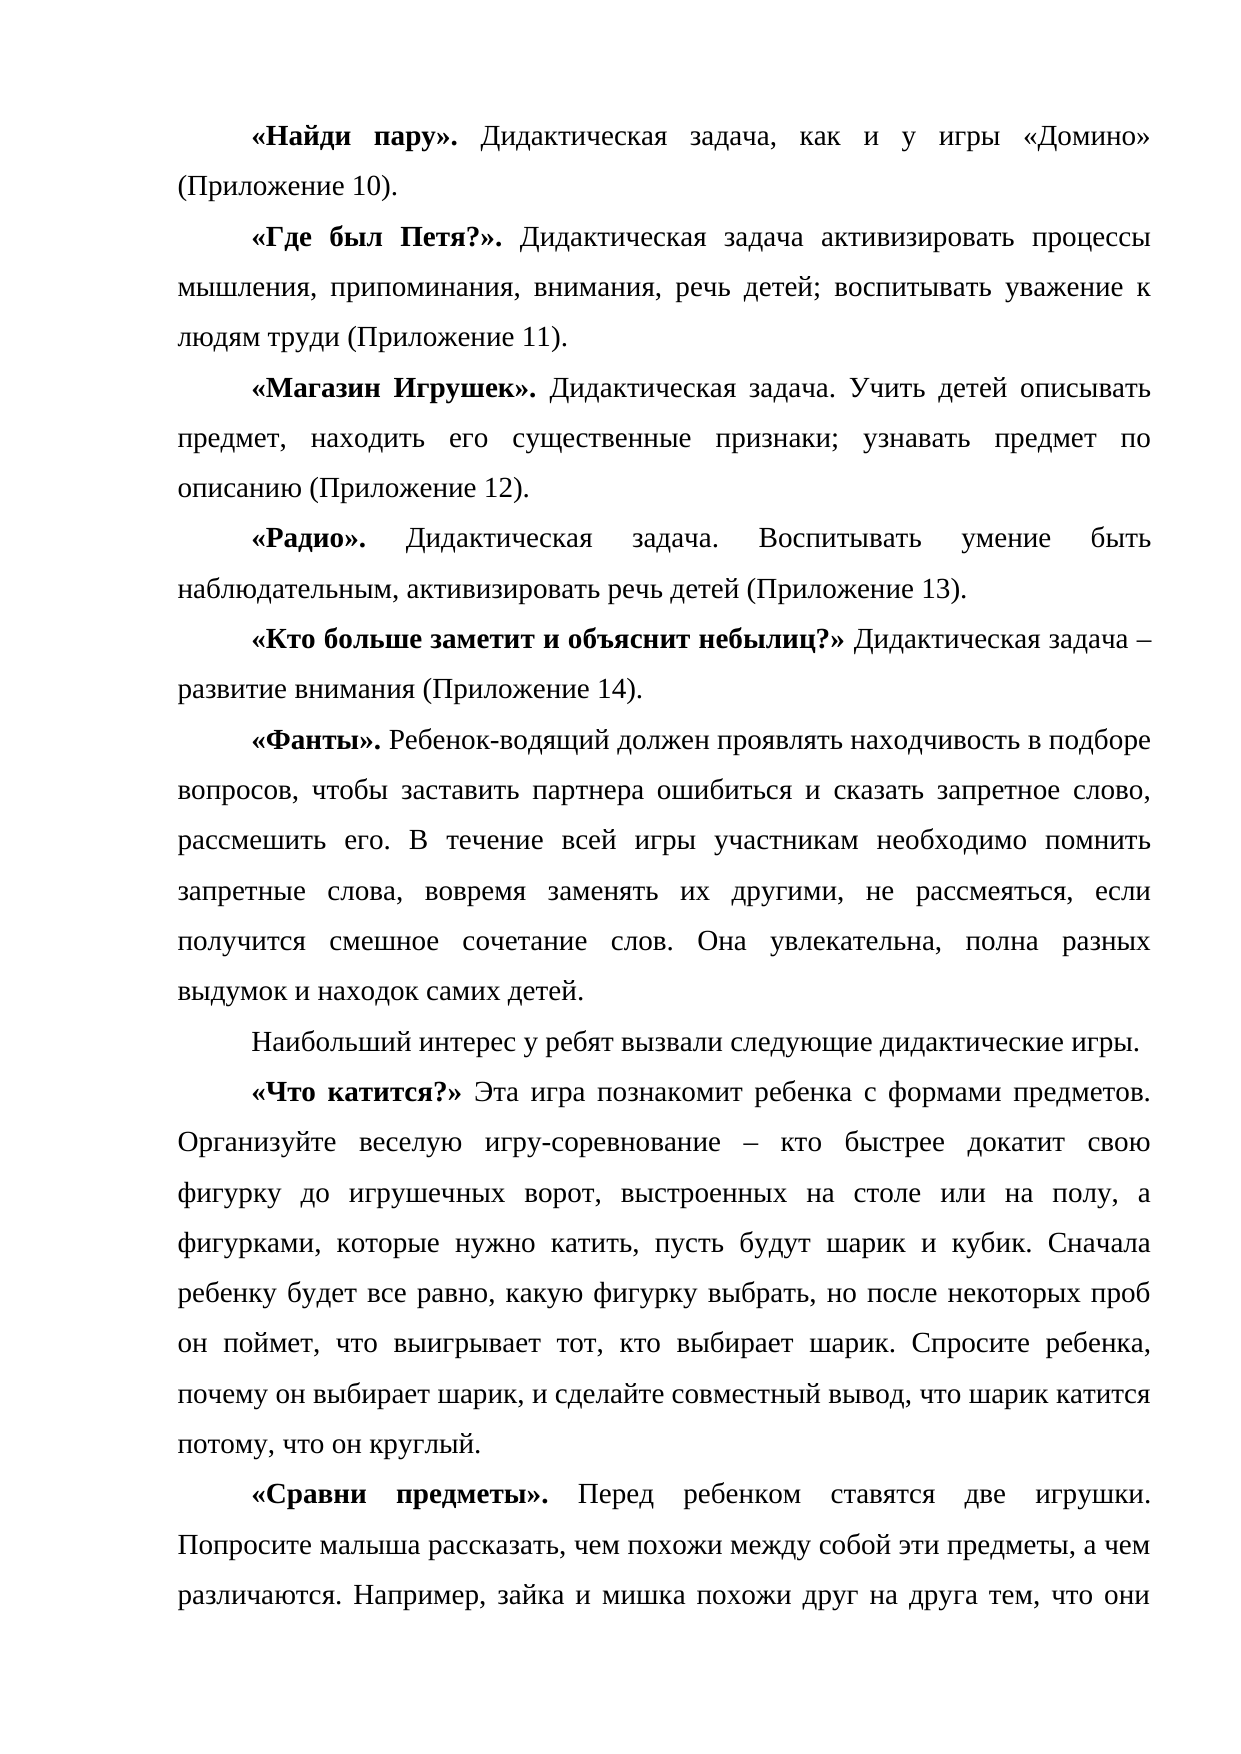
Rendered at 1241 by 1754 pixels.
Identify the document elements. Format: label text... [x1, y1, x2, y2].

text «Найди пару». Дидактическая задача, как и у игры «Домино» (Приложение 10). [177, 118, 1152, 202]
text «Что катится?» Эта игра познакомит ребенка с формами предметов. Организуйте веселую игру-соревнование – кто быстрее докатит свою фигурку до игрушечных ворот, выстроенных на столе или на полу, а фигурками, которые нужно катить, пусть будут шарик и кубик. Сначала ребенку будет все равно, какую фигурку выбрать, но после некоторых проб он поймет, что выигрывает тот, кто выбирает шарик. Спросите ребенка, почему он выбирает шарик, и сделайте совместный вывод, что шарик катится потому, что он круглый. [177, 1074, 1152, 1460]
text «Радио». Дидактическая задача. Воспитывать умение быть наблюдательным, активизировать речь детей (Приложение 13). [177, 521, 1152, 604]
text «Фанты». Ребенок-водящий должен проявлять находчивость в подборе вопросов, чтобы заставить партнера ошибиться и сказать запретное слово, рассмешить его. В течение всей игры участникам необходимо помнить запретные слова, вовремя заменять их другими, не рассмеяться, если получится смешное сочетание слов. Она увлекательна, полна разных выдумок и находок самих детей. [177, 722, 1152, 1007]
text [177, 1477, 1152, 1611]
text «Кто больше заметит и объяснит небылиц?» Дидактическая задача – развитие внимания (Приложение 14). [177, 621, 1152, 705]
text «Магазин Игрушек». Дидактическая задача. Учить детей описывать предмет, находить его существенные признаки; узнавать предмет по описанию (Приложение 12). [177, 370, 1152, 504]
text Наибольший интерес у ребят вызвали следующие дидактические игры. [177, 1024, 1152, 1057]
text «Где был Петя?». Дидактическая задача активизировать процессы мышления, припоминания, внимания, речь детей; воспитывать уважение к людям труди (Приложение 11). [177, 219, 1152, 353]
